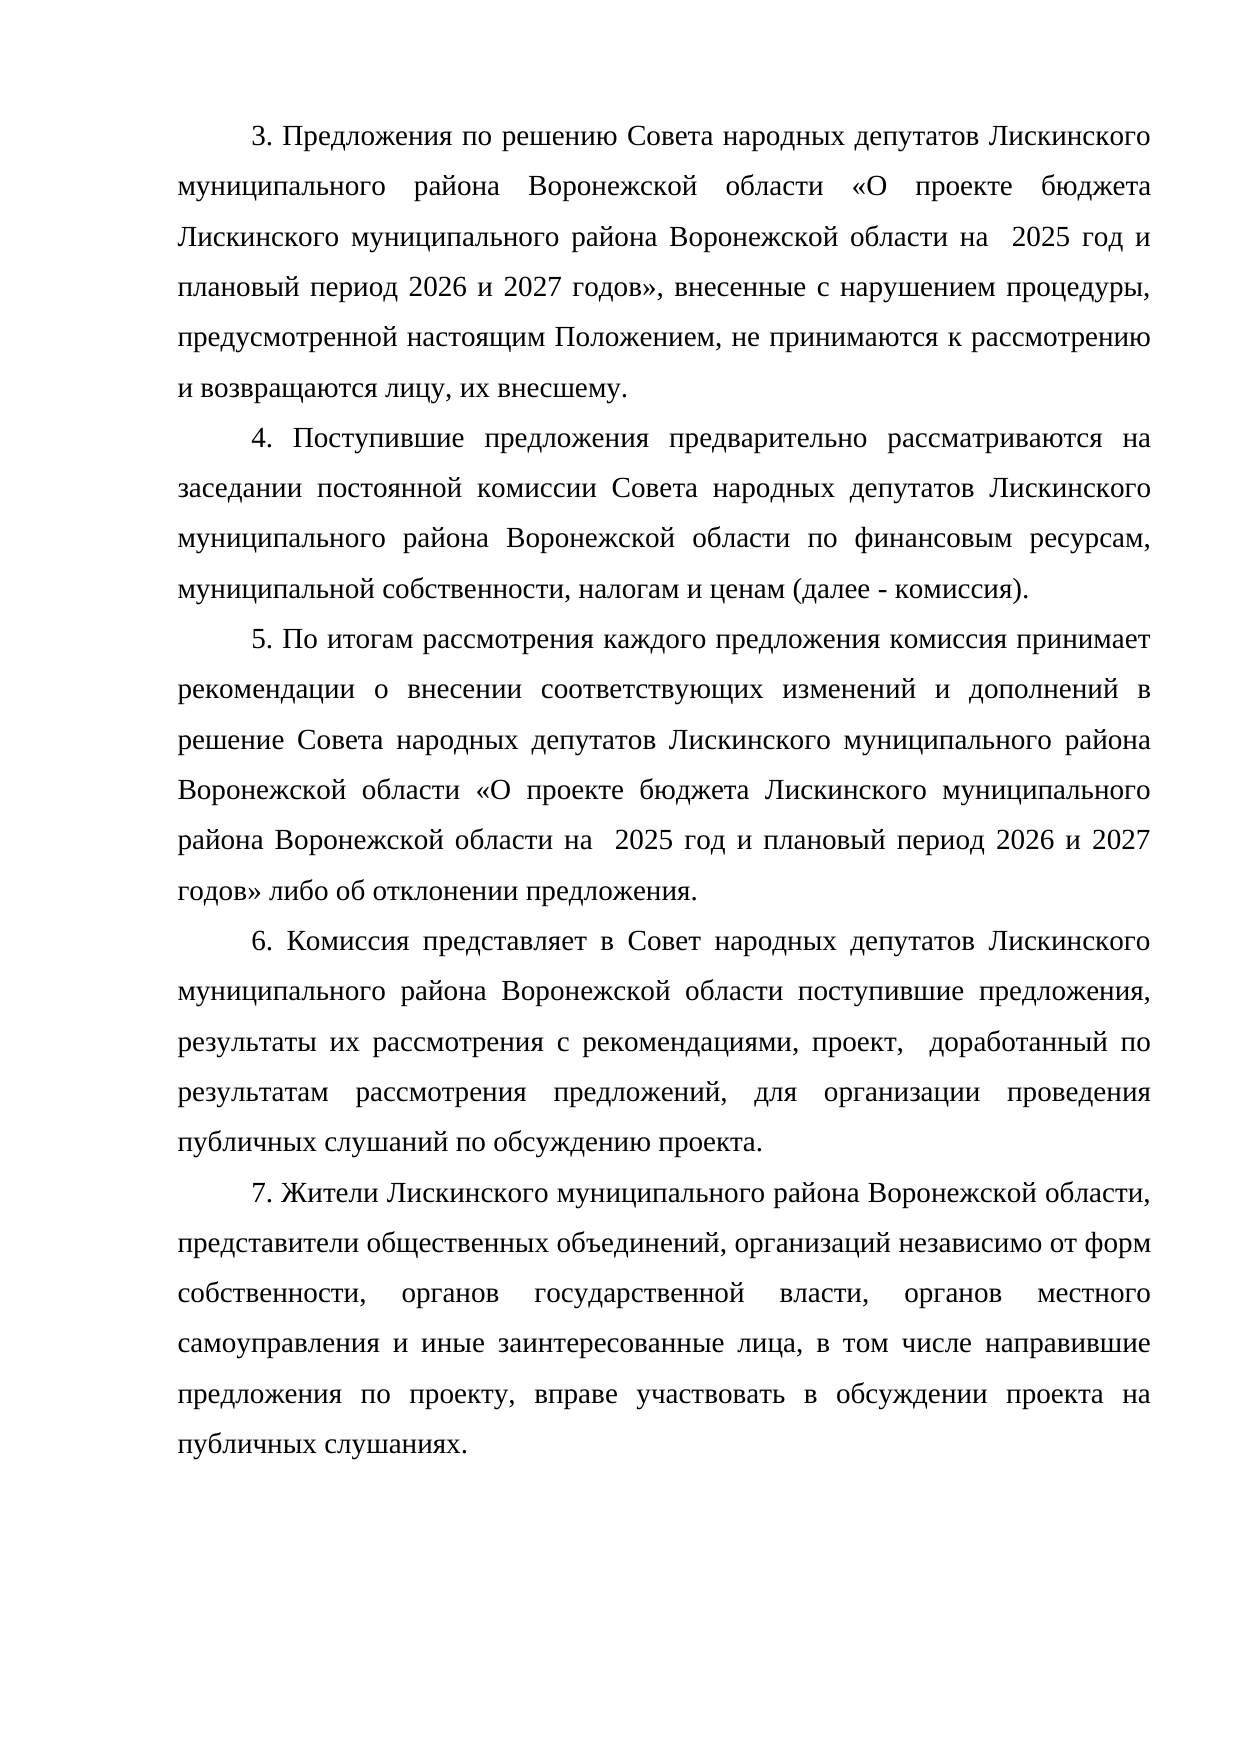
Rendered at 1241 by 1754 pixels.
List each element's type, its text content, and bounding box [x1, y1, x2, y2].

text 5. По итогам рассмотрения каждого предложения комиссия принимает рекомендации о внесении соответствующих изменений и дополнений в решение Совета народных депутатов Лискинского муниципального района Воронежской области «О проекте бюджета Лискинского муниципального района Воронежской области на 2025 год и плановый период 2026 и 2027 годов» либо об отклонении предложения. [177, 621, 1152, 906]
text 7. Жители Лискинского муниципального района Воронежской области, представители общественных объединений, организаций независимо от форм собственности, органов государственной власти, органов местного самоуправления и иные заинтересованные лица, в том числе направившие предложения по проекту, вправе участвовать в обсуждении проекта на публичных слушаниях. [177, 1175, 1152, 1460]
text 3. Предложения по решению Совета народных депутатов Лискинского муниципального района Воронежской области «О проекте бюджета Лискинского муниципального района Воронежской области на 2025 год и плановый период 2026 и 2027 годов», внесенные с нарушением процедуры, предусмотренной настоящим Положением, не принимаются к рассмотрению и возвращаются лицу, их внесшему. [177, 118, 1152, 403]
text 6. Комиссия представляет в Совет народных депутатов Лискинского муниципального района Воронежской области поступившие предложения, результаты их рассмотрения с рекомендациями, проект, доработанный по результатам рассмотрения предложений, для организации проведения публичных слушаний по обсуждению проекта. [177, 923, 1152, 1158]
text 4. Поступившие предложения предварительно рассматриваются на заседании постоянной комиссии Совета народных депутатов Лискинского муниципального района Воронежской области по финансовым ресурсам, муниципальной собственности, налогам и ценам (далее - комиссия). [177, 420, 1152, 604]
